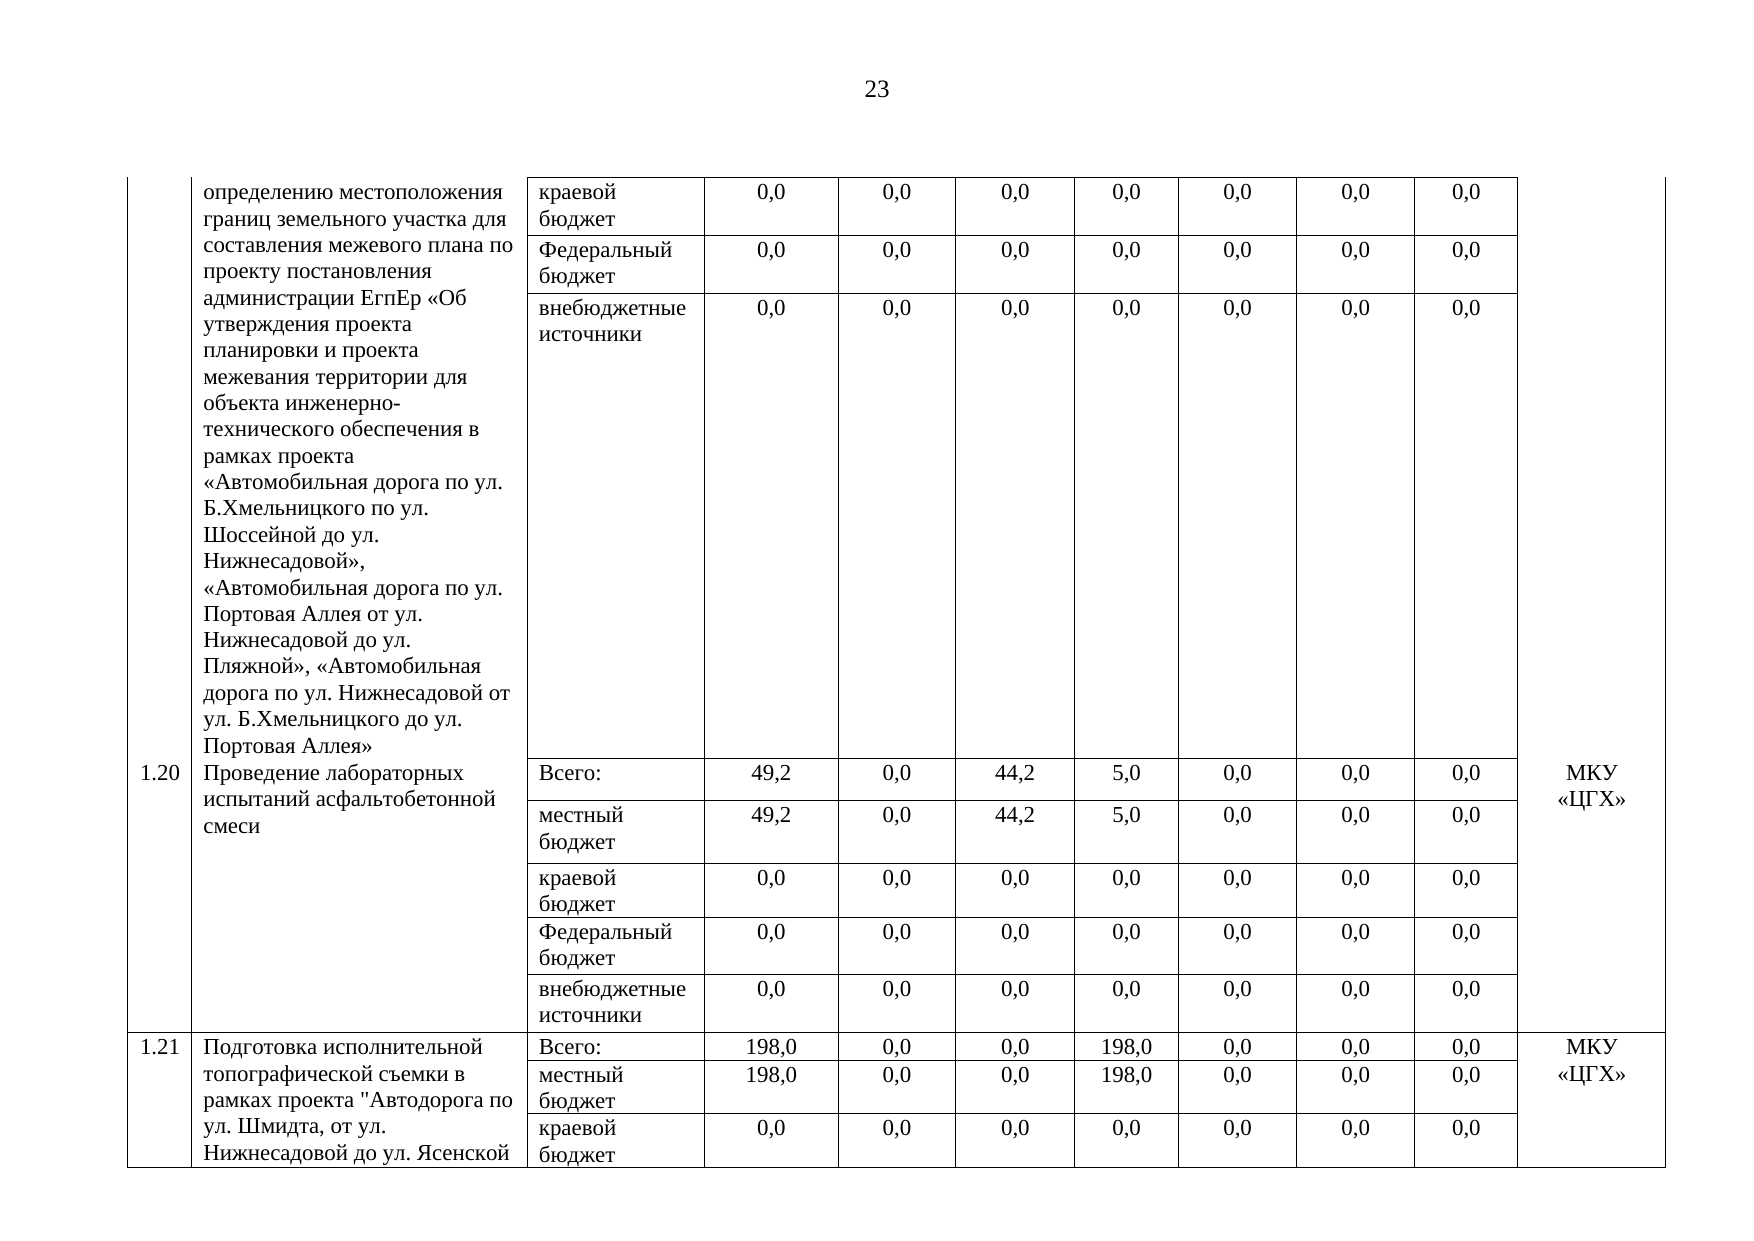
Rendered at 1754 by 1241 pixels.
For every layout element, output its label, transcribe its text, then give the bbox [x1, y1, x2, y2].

table_cell 0,0 [839, 294, 955, 758]
table_cell 0,0 [1075, 975, 1178, 1032]
table_cell 0,0 [705, 864, 838, 917]
table_cell МКУ «ЦГХ» [1518, 1033, 1665, 1167]
table_cell 0,0 [956, 178, 1074, 234]
table_cell 0,0 [1179, 294, 1296, 758]
table_cell 0,0 [1415, 1061, 1517, 1113]
table_cell 0,0 [839, 1061, 955, 1113]
table_cell 0,0 [1297, 918, 1414, 974]
table_cell 44,2 [956, 801, 1074, 863]
table_cell 0,0 [839, 801, 955, 863]
table_cell краевой бюджет [528, 178, 704, 234]
table_cell 0,0 [1415, 975, 1517, 1032]
table_cell 0,0 [1415, 801, 1517, 863]
table_cell 0,0 [1075, 236, 1178, 293]
table_cell 49,2 [705, 759, 838, 800]
table_cell местный бюджет [528, 801, 704, 863]
table_cell 0,0 [839, 178, 955, 234]
table_cell краевой бюджет [528, 864, 704, 917]
table_cell Федеральный бюджет [528, 236, 704, 293]
table_cell 0,0 [956, 236, 1074, 293]
table_cell 0,0 [956, 918, 1074, 974]
table_cell 0,0 [1297, 1114, 1414, 1167]
table_cell 0,0 [956, 1061, 1074, 1113]
table_cell 0,0 [1075, 918, 1178, 974]
table_cell 1.20 [128, 758, 191, 1032]
table_cell внебюджетные источники [528, 294, 704, 758]
table_cell 0,0 [1415, 236, 1517, 293]
table_cell 0,0 [839, 759, 955, 800]
table_cell 44,2 [956, 759, 1074, 800]
table_cell 0,0 [1179, 1114, 1296, 1167]
table_cell 0,0 [1297, 864, 1414, 917]
table_cell 0,0 [1179, 1033, 1296, 1059]
table_cell 0,0 [1297, 975, 1414, 1032]
table_cell 5,0 [1075, 759, 1178, 800]
table_cell 49,2 [705, 801, 838, 863]
table_cell МКУ «ЦГХ» [1518, 758, 1665, 1032]
table_cell внебюджетные источники [528, 975, 704, 1032]
table_cell 0,0 [1415, 1033, 1517, 1059]
table_cell 0,0 [1415, 918, 1517, 974]
table_cell 0,0 [1179, 759, 1296, 800]
table_cell 0,0 [705, 236, 838, 293]
table_cell 0,0 [956, 864, 1074, 917]
table_cell 0,0 [839, 236, 955, 293]
table_cell 1.21 [128, 1033, 191, 1167]
table_cell 0,0 [1415, 759, 1517, 800]
table_cell 0,0 [1179, 178, 1296, 234]
table_cell 0,0 [956, 975, 1074, 1032]
table_cell 198,0 [1075, 1061, 1178, 1113]
table_cell 0,0 [1415, 1114, 1517, 1167]
table_cell 0,0 [1415, 864, 1517, 917]
table_cell Подготовка исполнительной топографической съемки в рамках проекта "Автодорога по ул. Шмидта, от ул. Нижнесадовой до ул. Ясенской в г. Ейске" [192, 1033, 527, 1167]
table_cell 198,0 [705, 1061, 838, 1113]
table_cell 0,0 [1179, 975, 1296, 1032]
table_cell 5,0 [1075, 801, 1178, 863]
table_cell 0,0 [1179, 801, 1296, 863]
table_cell 0,0 [956, 1114, 1074, 1167]
table_cell 0,0 [1179, 864, 1296, 917]
table_cell 0,0 [1297, 294, 1414, 758]
table_cell 198,0 [705, 1033, 838, 1059]
table_cell 0,0 [1179, 1061, 1296, 1113]
table_cell местный бюджет [528, 1061, 704, 1113]
table_cell 0,0 [839, 918, 955, 974]
table_cell 0,0 [956, 1033, 1074, 1059]
table_cell 0,0 [705, 294, 838, 758]
table_cell 0,0 [1297, 1061, 1414, 1113]
table_cell 0,0 [705, 1114, 838, 1167]
table_cell Всего: [528, 759, 704, 800]
table_cell 0,0 [839, 1114, 955, 1167]
table_cell 0,0 [1075, 294, 1178, 758]
table_cell Проведение лабораторных испытаний асфальтобетонной смеси [192, 758, 527, 1032]
table_cell 0,0 [956, 294, 1074, 758]
table_cell 0,0 [705, 918, 838, 974]
table_cell 0,0 [1075, 864, 1178, 917]
table_cell 0,0 [1415, 178, 1517, 234]
table_cell 0,0 [839, 864, 955, 917]
table_cell 0,0 [1297, 801, 1414, 863]
table_cell краевой бюджет [528, 1114, 704, 1167]
table_cell 0,0 [1415, 294, 1517, 758]
table_cell 0,0 [705, 975, 838, 1032]
table_cell 0,0 [1075, 1114, 1178, 1167]
table_cell 0,0 [1297, 236, 1414, 293]
table_cell 198,0 [1075, 1033, 1178, 1059]
table_cell Федеральный бюджет [528, 918, 704, 974]
table_cell 0,0 [839, 975, 955, 1032]
table_cell Всего: [528, 1033, 704, 1059]
table_cell 0,0 [1179, 236, 1296, 293]
table_cell 0,0 [705, 178, 838, 234]
table_cell 0,0 [1297, 759, 1414, 800]
table_cell 0,0 [1297, 178, 1414, 234]
table_cell 0,0 [1297, 1033, 1414, 1059]
table_cell 0,0 [1179, 918, 1296, 974]
table_cell 0,0 [1075, 178, 1178, 234]
table_cell 0,0 [839, 1033, 955, 1059]
